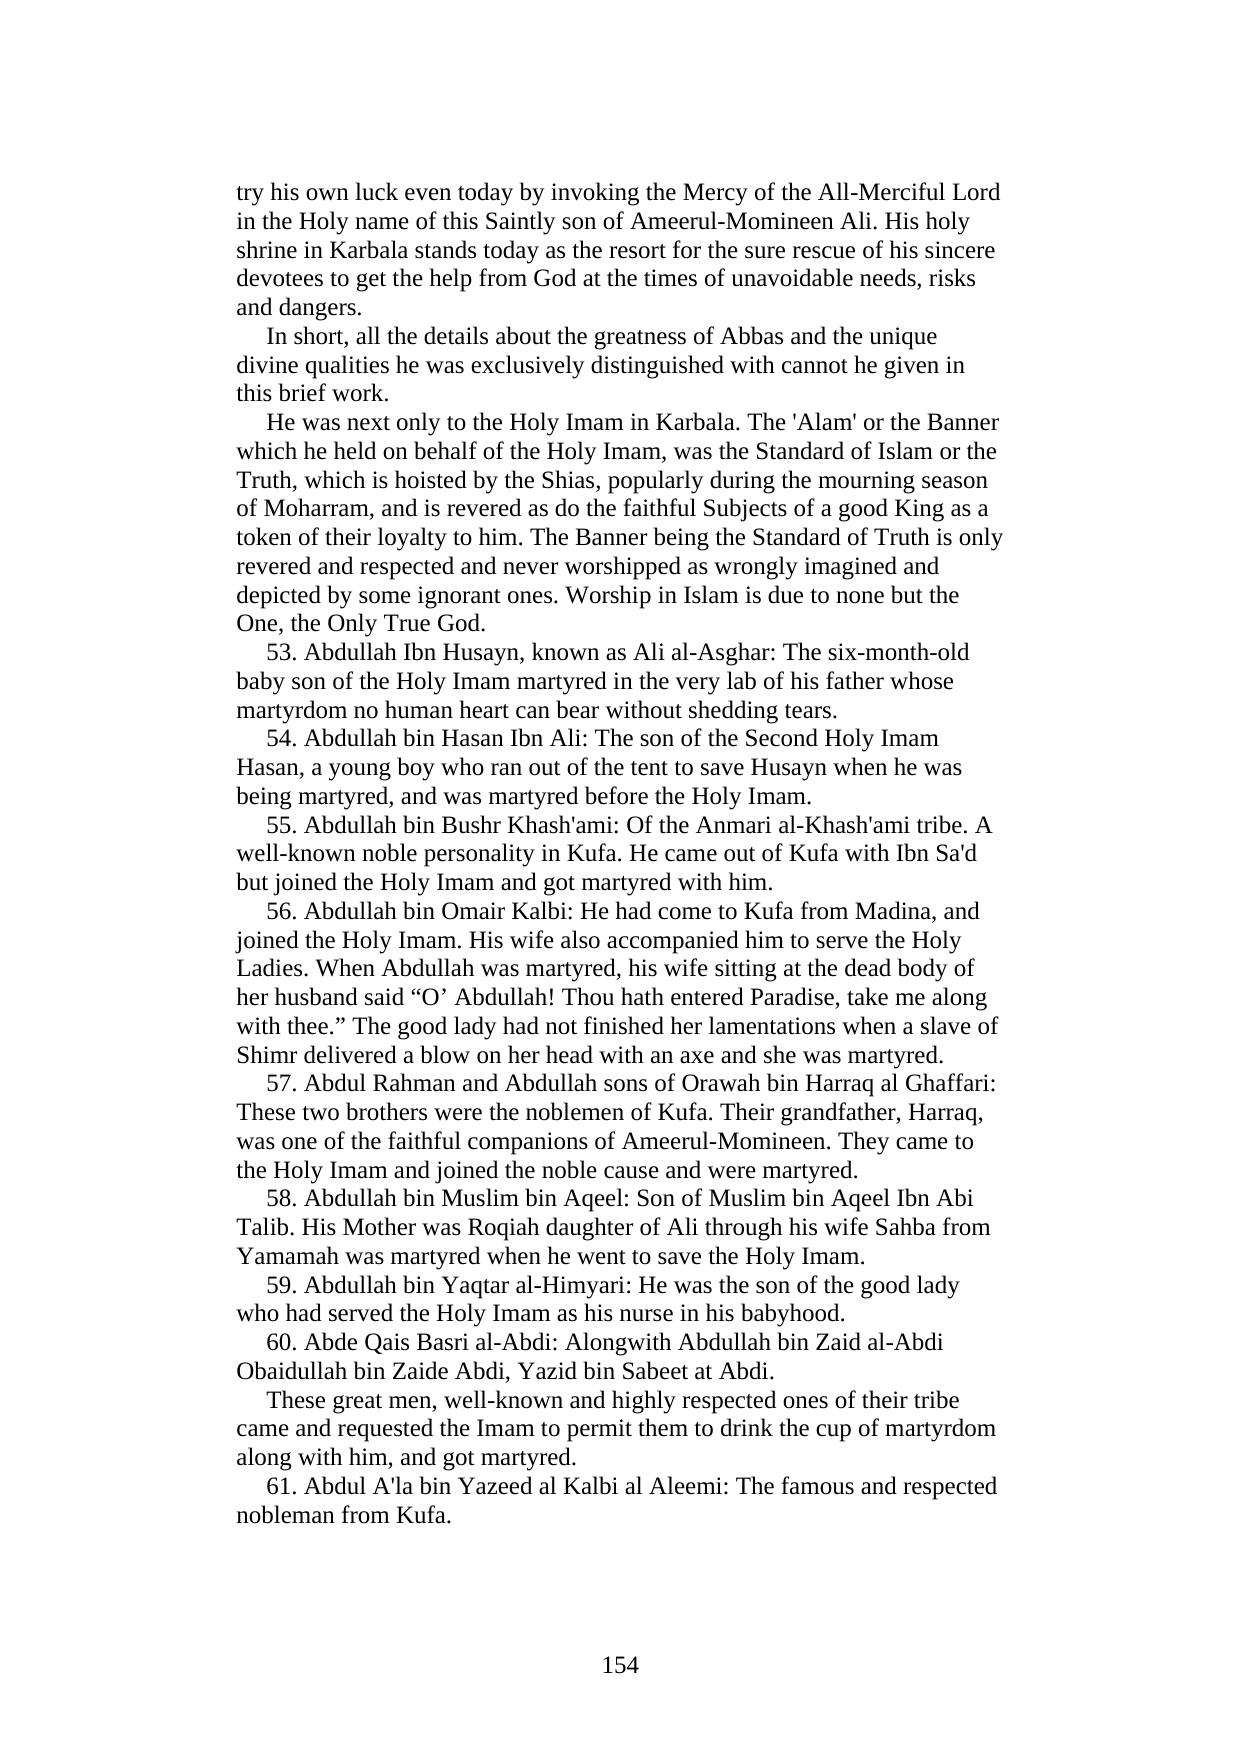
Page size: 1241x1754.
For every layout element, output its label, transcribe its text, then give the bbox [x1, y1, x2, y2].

text 60. Abde Qais Basri al-Abdi: Alongwith Abdullah bin Zaid al-Abdi Obaidullah bin Zaide Abdi, Yazid bin Sabeet at Abdi. [236, 1327, 1004, 1385]
text He was next only to the Holy Imam in Karbala. The 'Alam' or the Banner which he held on behalf of the Holy Imam, was the Standard of Islam or the Truth, which is hoisted by the Shias, popularly during the mourning season of Moharram, and is revered as do the faithful Subjects of a good King as a token of their loyalty to him. The Banner being the Standard of Truth is only revered and respected and never worshipped as wrongly imagined and depicted by some ignorant ones. Worship in Islam is due to none but the One, the Only True God. [236, 407, 1004, 637]
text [236, 177, 1004, 321]
text In short, all the details about the greatness of Abbas and the unique divine qualities he was exclusively distinguished with cannot he given in this brief work. [236, 321, 1004, 407]
text 56. Abdullah bin Omair Kalbi: He had come to Kufa from Madina, and joined the Holy Imam. His wife also accompanied him to serve the Holy Ladies. When Abdullah was martyred, his wife sitting at the dead body of her husband said “O’ Abdullah! Thou hath entered Paradise, take me along with thee.” The good lady had not finished her lamentations when a slave of Shimr delivered a blow on her head with an axe and she was martyred. [236, 896, 1004, 1068]
text These great men, well-known and highly respected ones of their tribe came and requested the Imam to permit them to drink the cup of martyrdom along with him, and got martyred. [236, 1385, 1004, 1471]
text 57. Abdul Rahman and Abdullah sons of Orawah bin Harraq al Ghaffari: These two brothers were the noblemen of Kufa. Their grandfather, Harraq, was one of the faithful companions of Ameerul-Momineen. They came to the Holy Imam and joined the noble cause and were martyred. [236, 1068, 1004, 1183]
text 59. Abdullah bin Yaqtar al-Himyari: He was the son of the good lady who had served the Holy Imam as his nurse in his babyhood. [236, 1270, 1004, 1327]
text 55. Abdullah bin Bushr Khash'ami: Of the Anmari al-Khash'ami tribe. A well-known noble personality in Kufa. He came out of Kufa with Ibn Sa'd but joined the Holy Imam and got martyred with him. [236, 810, 1004, 896]
text 58. Abdullah bin Muslim bin Aqeel: Son of Muslim bin Aqeel Ibn Abi Talib. His Mother was Roqiah daughter of Ali through his wife Sahba from Yamamah was martyred when he went to save the Holy Imam. [236, 1183, 1004, 1270]
text 61. Abdul A'la bin Yazeed al Kalbi al Aleemi: The famous and respected nobleman from Kufa. [236, 1471, 1004, 1528]
text 53. Abdullah Ibn Husayn, known as Ali al-Asghar: The six-month-old baby son of the Holy Imam martyred in the very lab of his father whose martyrdom no human heart can bear without shedding tears. [236, 637, 1004, 723]
text 54. Abdullah bin Hasan Ibn Ali: The son of the Second Holy Imam Hasan, a young boy who ran out of the tent to save Husayn when he was being martyred, and was martyred before the Holy Imam. [236, 723, 1004, 810]
